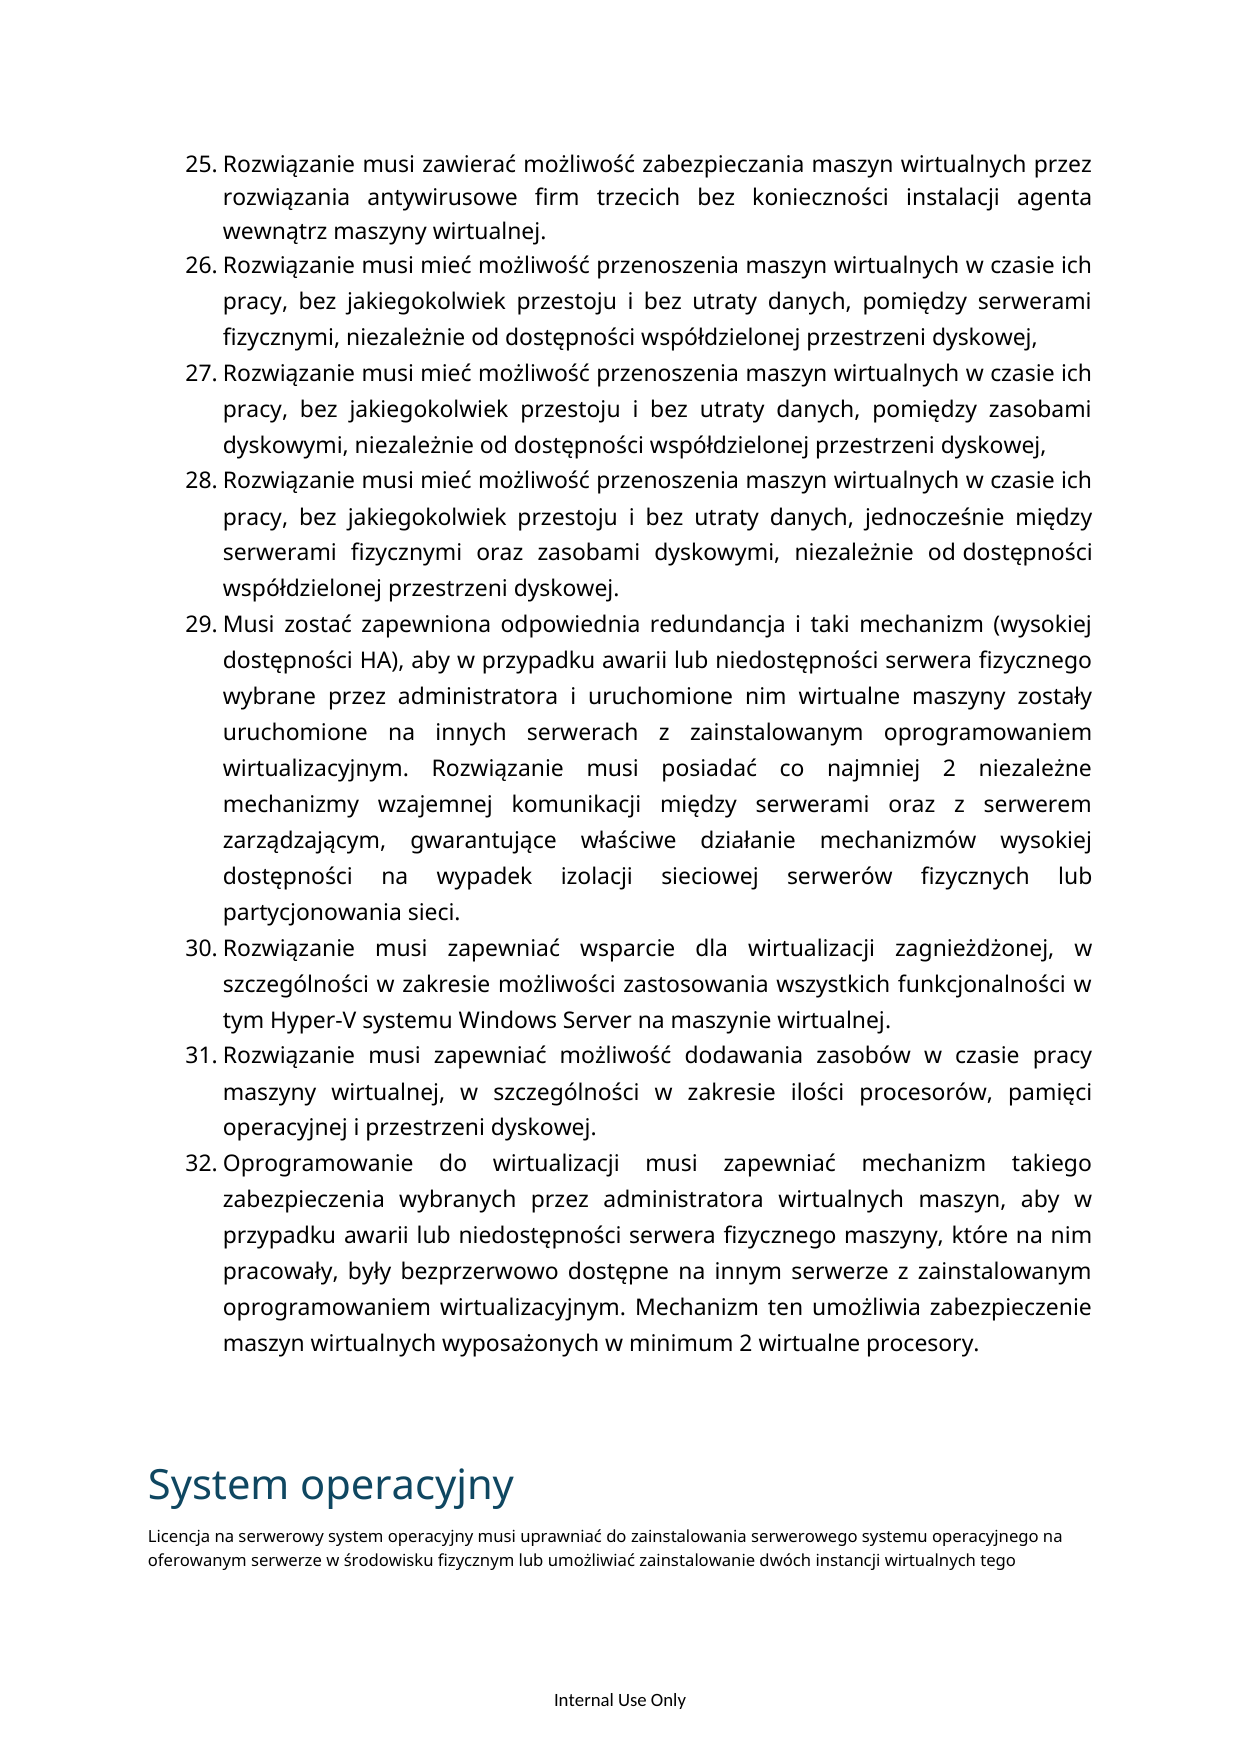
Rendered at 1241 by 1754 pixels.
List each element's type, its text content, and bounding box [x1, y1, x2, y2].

list Rozwiązanie musi zapewniać wsparcie dla wirtualizacji zagnieżdżonej, w szczególności w zakresie możliwości zastosowania wszystkich funkcjonalności w tym Hyper-V systemu Windows Server na maszynie wirtualnej. [185, 932, 1093, 1035]
list Oprogramowanie do wirtualizacji musi zapewniać mechanizm takiego zabezpieczenia wybranych przez administratora wirtualnych maszyn, aby w przypadku awarii lub niedostępności serwera fizycznego maszyny, które na nim pracowały, były bezprzerwowo dostępne na innym serwerze z zainstalowanym oprogramowaniem wirtualizacyjnym. Mechanizm ten umożliwia zabezpieczenie maszyn wirtualnych wyposażonych w minimum 2 wirtualne procesory. [185, 1147, 1093, 1358]
list Rozwiązanie musi zawierać możliwość zabezpieczania maszyn wirtualnych przez rozwiązania antywirusowe firm trzecich bez konieczności instalacji agenta wewnątrz maszyny wirtualnej. [185, 148, 1093, 246]
list Rozwiązanie musi mieć możliwość przenoszenia maszyn wirtualnych w czasie ich pracy, bez jakiegokolwiek przestoju i bez utraty danych, jednocześnie między serwerami fizycznymi oraz zasobami dyskowymi, niezależnie od dostępności współdzielonej przestrzeni dyskowej. [185, 464, 1093, 603]
list Rozwiązanie musi mieć możliwość przenoszenia maszyn wirtualnych w czasie ich pracy, bez jakiegokolwiek przestoju i bez utraty danych, pomiędzy zasobami dyskowymi, niezależnie od dostępności współdzielonej przestrzeni dyskowej, [185, 357, 1093, 460]
subtitle System operacyjny [148, 1455, 1093, 1512]
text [148, 1524, 1093, 1571]
list Rozwiązanie musi mieć możliwość przenoszenia maszyn wirtualnych w czasie ich pracy, bez jakiegokolwiek przestoju i bez utraty danych, pomiędzy serwerami fizycznymi, niezależnie od dostępności współdzielonej przestrzeni dyskowej, [185, 249, 1093, 352]
list Rozwiązanie musi zapewniać możliwość dodawania zasobów w czasie pracy maszyny wirtualnej, w szczególności w zakresie ilości procesorów, pamięci operacyjnej i przestrzeni dyskowej. [185, 1039, 1093, 1143]
list Musi zostać zapewniona odpowiednia redundancja i taki mechanizm (wysokiej dostępności HA), aby w przypadku awarii lub niedostępności serwera fizycznego wybrane przez administratora i uruchomione nim wirtualne maszyny zostały uruchomione na innych serwerach z zainstalowanym oprogramowaniem wirtualizacyjnym. Rozwiązanie musi posiadać co najmniej 2 niezależne mechanizmy wzajemnej komunikacji między serwerami oraz z serwerem zarządzającym, gwarantujące właściwe działanie mechanizmów wysokiej dostępności na wypadek izolacji sieciowej serwerów fizycznych lub partycjonowania sieci. [185, 608, 1093, 927]
